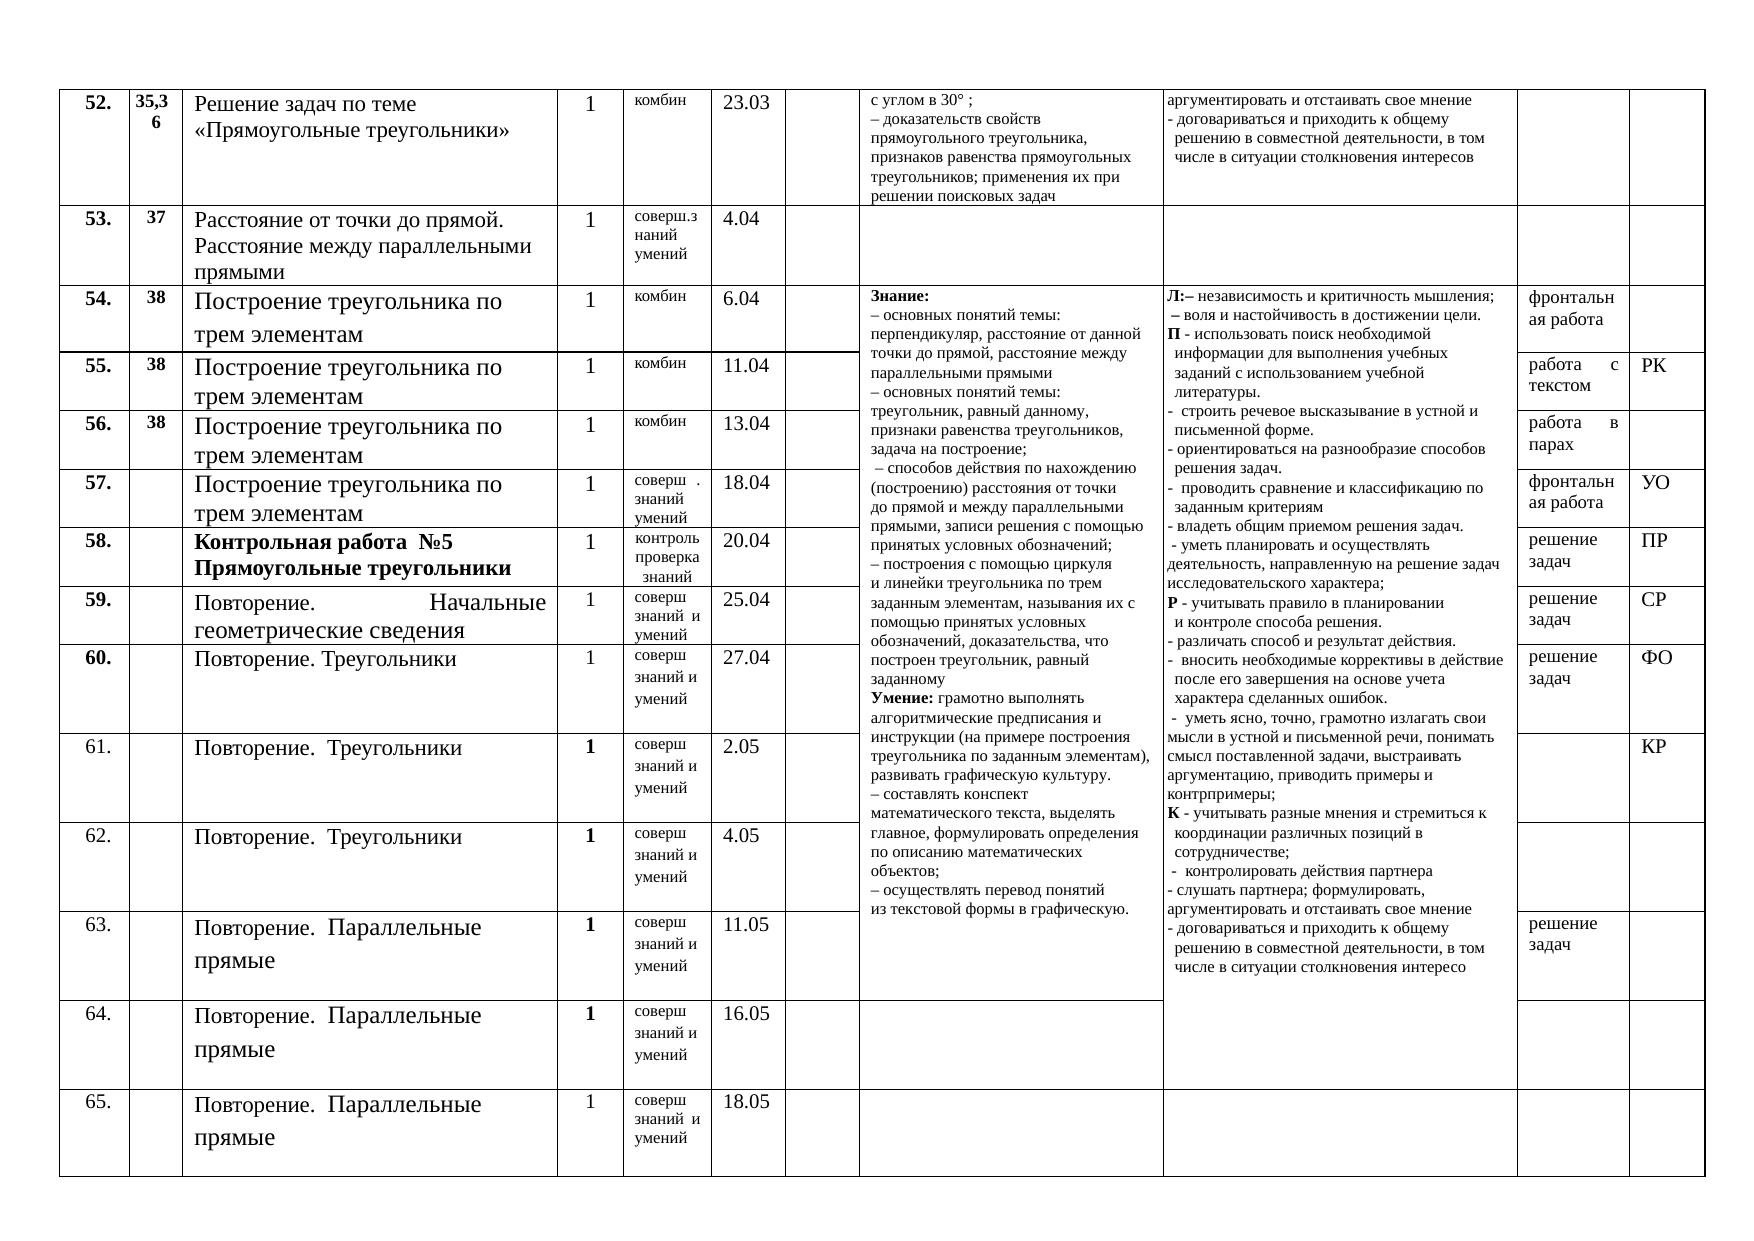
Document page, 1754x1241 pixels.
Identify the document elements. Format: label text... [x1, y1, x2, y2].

table_cell соверш знаний и умений [624, 823, 711, 911]
table_cell [60, 206, 129, 285]
table_cell решение задач [1518, 587, 1629, 644]
table_cell [1518, 206, 1629, 285]
table_cell 18.04 [712, 470, 785, 527]
table_cell 1 [558, 1001, 623, 1088]
table_cell [786, 470, 859, 527]
table_cell 27.04 [712, 645, 785, 733]
table_cell 1 [558, 645, 623, 733]
table_cell 1 [558, 206, 623, 285]
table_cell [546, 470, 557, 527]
table_cell Контрольная работа №5 Прямоугольные треугольники [183, 528, 557, 586]
table_cell [1518, 734, 1629, 822]
table_cell соверш знаний и умений [624, 1001, 711, 1088]
table_cell [786, 823, 859, 911]
table_cell 16.05 [712, 1001, 785, 1088]
table_cell КР [1630, 734, 1704, 822]
table_cell [60, 470, 129, 527]
table_cell [1630, 90, 1704, 205]
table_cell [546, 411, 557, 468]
table_cell [786, 286, 859, 351]
table_cell [1630, 823, 1704, 911]
table_cell 6.04 [712, 286, 785, 351]
table_cell [130, 734, 182, 822]
table_cell работа с текстом [1518, 353, 1629, 410]
table_cell [60, 411, 129, 468]
table_cell Повторение. Треугольники [183, 645, 557, 733]
table_cell Повторение. Параллельные прямые [183, 1001, 557, 1088]
table_cell 1 [558, 912, 623, 999]
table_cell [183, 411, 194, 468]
table_cell [130, 912, 182, 999]
table_cell [786, 912, 859, 999]
table_cell УО [1630, 470, 1704, 527]
table_cell [786, 528, 859, 586]
table_cell [1630, 912, 1704, 999]
table_cell 20.04 [712, 528, 785, 586]
table_cell ФО [1630, 645, 1704, 733]
table_cell [1164, 1090, 1517, 1176]
table_cell [1518, 90, 1629, 205]
table_cell [1630, 286, 1704, 351]
table_cell [60, 1090, 129, 1176]
table_cell комбин [624, 353, 711, 410]
table_cell ПР [1630, 528, 1704, 586]
table_cell [60, 353, 129, 410]
table_cell Расстояние от точки до прямой. Расстояние между параллельными прямыми [183, 206, 557, 285]
table_cell Решение задач по теме «Прямоугольные треугольники» [183, 90, 557, 205]
table_cell 1 [558, 353, 623, 410]
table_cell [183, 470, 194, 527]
table_cell соверш.знаний умений [624, 206, 711, 285]
table_cell [786, 411, 859, 468]
table_cell [1518, 823, 1629, 911]
table_cell [60, 587, 129, 644]
table_cell [1518, 1001, 1629, 1088]
table_cell СР [1630, 587, 1704, 644]
table_cell [130, 1090, 182, 1176]
table_cell 1 [558, 411, 623, 468]
table_cell Повторение. Треугольники [183, 823, 557, 911]
table_cell 1 [558, 823, 623, 911]
table_cell соверш знаний и умений [624, 734, 711, 822]
table_cell решение задач [1518, 528, 1629, 586]
table_cell работа в парах [1518, 411, 1629, 468]
table_cell [60, 734, 129, 822]
table_cell Повторение. Параллельные прямые [183, 912, 557, 999]
table_cell [60, 528, 129, 586]
table_cell [1630, 411, 1704, 468]
table_cell [60, 823, 129, 911]
table_cell Л:– независимость и критичность мышления; – воля и настойчивость в достижении цели. П - использовать поиск необходимой информации для выполнения учебных заданий с использованием учебной литературы. - строить речевое высказывание в устной и письменной форме. - ориентироваться на разнообразие способов решения задач. - проводить сравнение и классификацию по заданным критериям - владеть общим приемом решения задач. - уметь планировать и осуществлять деятельность, направленную на решение задач исследовательского характера; Р - учитывать правило в планировании и контроле способа решения. - различать способ и результат действия. - вносить необходимые коррективы в действие после его завершения на основе учета характера сделанных ошибок. - уметь ясно, точно, грамотно излагать свои мысли в устной и письменной речи, понимать смысл поставленной задачи, выстраивать аргументацию, приводить примеры и контрпримеры; К - учитывать разные мнения и стремиться к координации различных позиций в сотрудничестве; - контролировать действия партнера - слушать партнера; формулировать, аргументировать и отстаивать свое мнение - договариваться и приходить к общему решению в совместной деятельности, в том числе в ситуации столкновения интересо [1164, 286, 1517, 1088]
table_cell 1 [558, 470, 623, 527]
table_cell [1630, 206, 1704, 285]
table_cell [130, 587, 182, 644]
table_cell [60, 90, 129, 205]
table_cell решение задач [1518, 645, 1629, 733]
table_cell [860, 206, 1163, 285]
table_cell соверш знаний и умений [624, 645, 711, 733]
table_cell [786, 1001, 859, 1088]
table_cell РК [1630, 353, 1704, 410]
table_cell [130, 1001, 182, 1088]
table_cell [1630, 1090, 1704, 1176]
table_cell [786, 587, 859, 644]
table_cell решение задач [1518, 912, 1629, 999]
table_cell комбин [624, 411, 711, 468]
table_cell 35,36 [130, 90, 182, 205]
table_cell 1 [558, 734, 623, 822]
table_cell фронтальная работа [1518, 286, 1629, 351]
table_cell [786, 734, 859, 822]
table_cell 13.04 [712, 411, 785, 468]
table_cell [786, 1090, 859, 1176]
table_cell 4.04 [712, 206, 785, 285]
table_cell 1 [558, 528, 623, 586]
table_cell [130, 470, 182, 527]
table_cell [786, 206, 859, 285]
table_cell 25.04 [712, 587, 785, 644]
table_cell [130, 528, 182, 586]
table_cell [786, 645, 859, 733]
table_cell Повторение. Треугольники [183, 734, 557, 822]
table_cell [60, 286, 129, 351]
table_cell Знание: – основных понятий темы: перпендикуляр, расстояние от данной точки до прямой, расстояние между параллельными прямыми – основных понятий темы: треугольник, равный данному, признаки равенства треугольников, задача на построение; – способов действия по нахождению (построению) расстояния от точки до прямой и между параллельными прямыми, записи решения с помощью принятых условных обозначений; – построения с помощью циркуля и линейки треугольника по трем заданным элементам, называния их с помощью принятых условных обозначений, доказательства, что построен треугольник, равный заданному Умение: грамотно выполнять алгоритмические предписания и инструкции (на примере построения треугольника по заданным элементам), развивать графическую культуру. – составлять конспект математического текста, выделять главное, формулировать определения по описанию математических объектов; – осуществлять перевод понятий из текстовой формы в графическую. [860, 286, 1163, 999]
table_cell 11.04 [712, 353, 785, 410]
table_cell [786, 90, 859, 205]
table_cell 1 [558, 587, 623, 644]
table_cell Повторение. Параллельные прямые [183, 1090, 557, 1176]
table_cell 23.03 [712, 90, 785, 205]
table_cell [860, 1001, 1163, 1088]
table_cell комбин [624, 286, 711, 351]
table_cell Повторение. Начальные геометрические сведения [183, 587, 557, 644]
table_cell [786, 353, 859, 410]
table_cell 4.05 [712, 823, 785, 911]
table_cell [1630, 1001, 1704, 1088]
table_cell соверш знаний и умений [624, 587, 711, 644]
table_cell [130, 645, 182, 733]
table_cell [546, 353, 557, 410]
table_cell [1164, 206, 1517, 285]
table_cell 1 [558, 90, 623, 205]
table_cell 11.05 [712, 912, 785, 999]
table_cell соверш знаний и умений [624, 912, 711, 999]
table_cell соверш .знаний умений [624, 470, 711, 527]
table_cell [60, 1001, 129, 1088]
table_cell 1 [558, 1090, 623, 1176]
table_cell 37 [130, 206, 182, 285]
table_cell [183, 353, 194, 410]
table_cell [1518, 1090, 1629, 1176]
table_cell комбин [624, 90, 711, 205]
table_cell [60, 912, 129, 999]
table_cell [130, 823, 182, 911]
table_cell 38 [130, 286, 182, 351]
table_cell 38 [130, 411, 182, 468]
table_cell [60, 645, 129, 733]
table_cell 18.05 [712, 1090, 785, 1176]
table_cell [624, 1090, 711, 1176]
table_cell 1 [558, 286, 623, 351]
table_cell фронтальная работа [1518, 470, 1629, 527]
table_cell [860, 1090, 1163, 1176]
table_cell Построение треугольника по трем элементам [183, 286, 557, 351]
table_cell 38 [130, 353, 182, 410]
table_cell контроль проверка знаний [624, 528, 711, 586]
table_cell 2.05 [712, 734, 785, 822]
